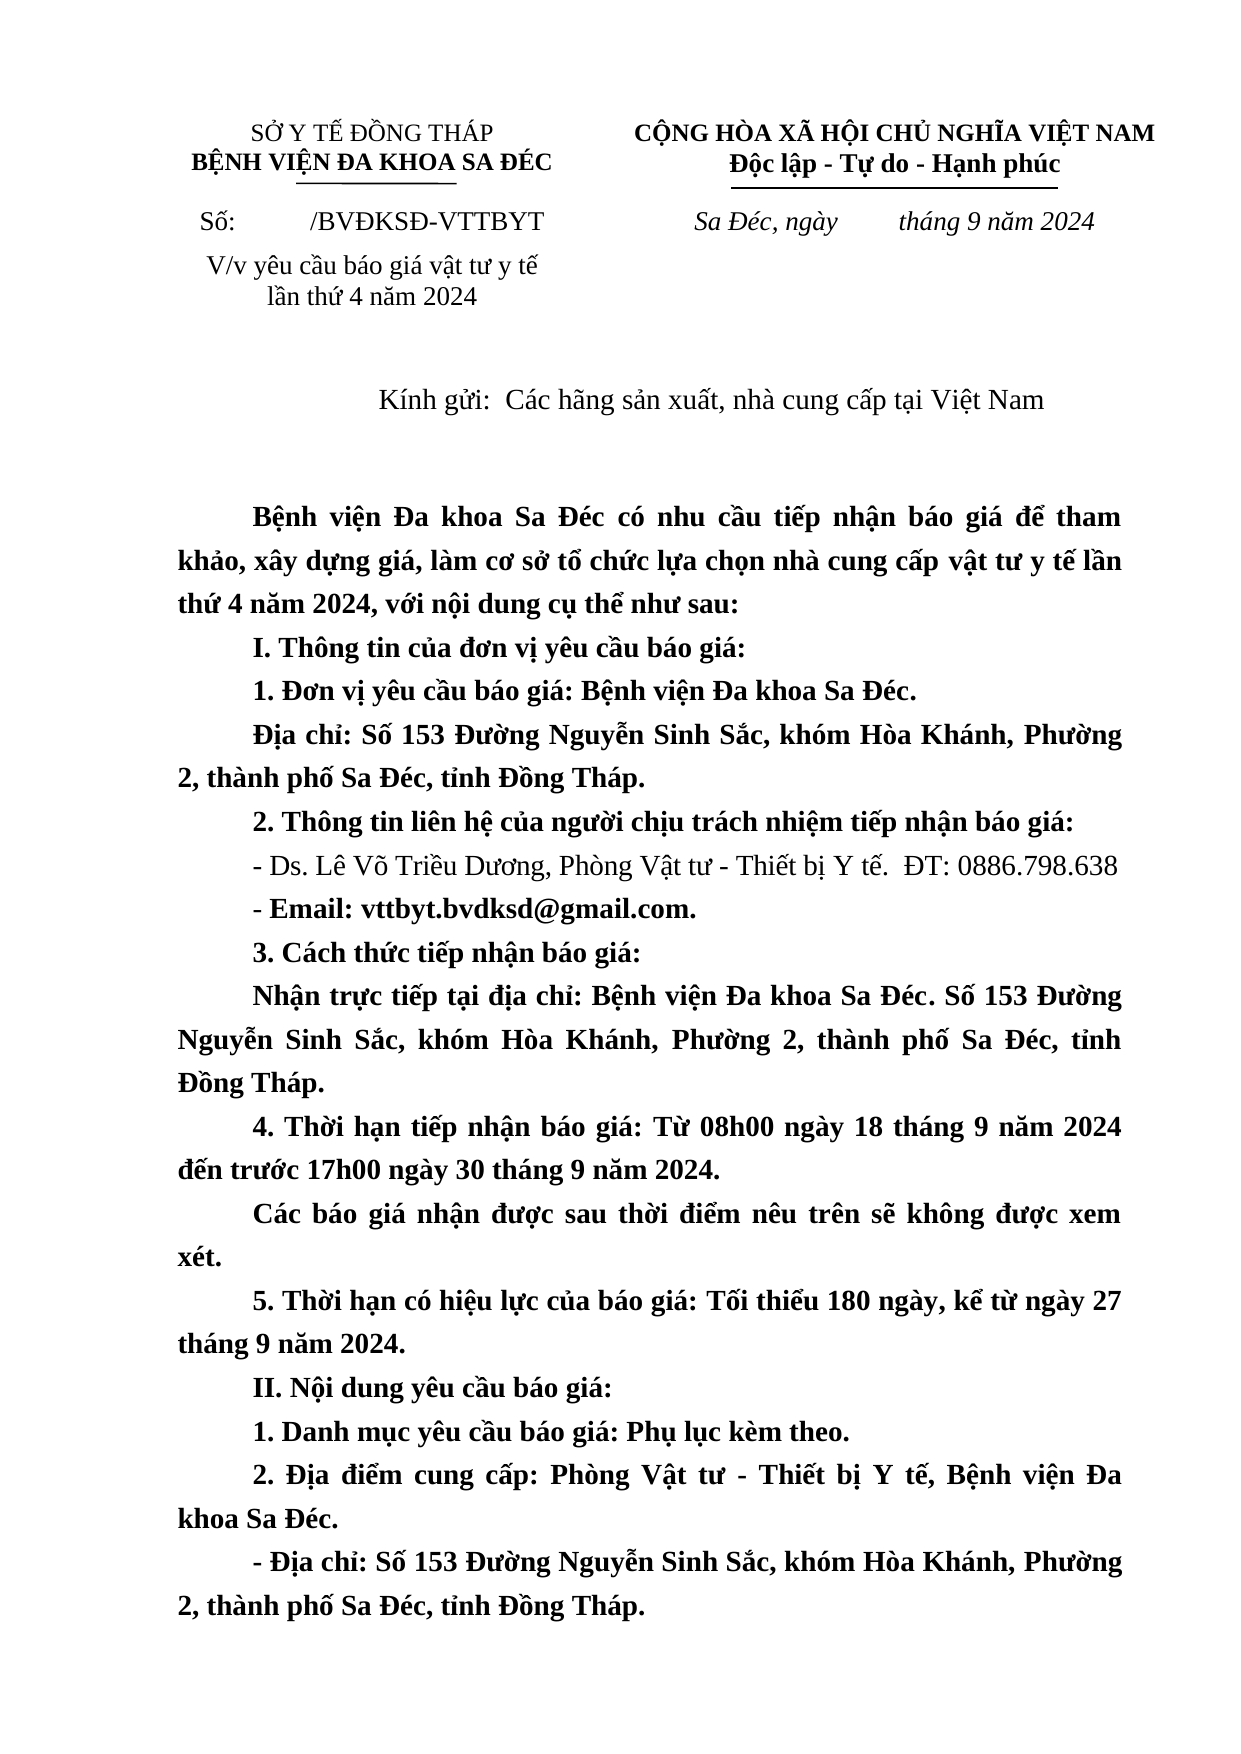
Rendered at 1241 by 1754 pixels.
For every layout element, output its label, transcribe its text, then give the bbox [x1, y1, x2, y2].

text 2. Thông tin liên hệ của người chịu trách nhiệm tiếp nhận báo giá: [177, 804, 1122, 838]
text Các báo giá nhận được sau thời điểm nêu trên sẽ không được xem xét. [177, 1196, 1122, 1273]
table_cell Số: /BVĐKSĐ-VTTBYT V/v yêu cầu báo giá vật tư y tế lần thứ 4 năm 2024 [127, 205, 617, 311]
text Nhận trực tiếp tại địa chỉ: Bệnh viện Đa khoa Sa Đéc. Số 153 Đường Nguyễn Sinh Sắc, khóm Hòa Khánh, Phường 2, thành phố Sa Đéc, tỉnh Đồng Tháp. [177, 978, 1122, 1099]
text 1. Đơn vị yêu cầu báo giá: Bệnh viện Đa khoa Sa Đéc. [177, 673, 1122, 707]
text - Địa chỉ: Số 153 Đường Nguyễn Sinh Sắc, khóm Hòa Khánh, Phường 2, thành phố Sa Đéc, tỉnh Đồng Tháp. [177, 1544, 1122, 1621]
text - Ds. Lê Võ Triều Dương, Phòng Vật tư - Thiết bị Y tế. ĐT: 0886.798.638 [177, 848, 1122, 881]
text - Email: vttbyt.bvdksd@gmail.com. [177, 891, 1122, 925]
text Kính gửi: Các hãng sản xuất, nhà cung cấp tại Việt Nam [177, 382, 1122, 416]
text I. Thông tin của đơn vị yêu cầu báo giá: [177, 630, 1122, 663]
table_header SỞ Y TẾ ĐỒNG THÁP [127, 118, 617, 147]
text 4. Thời hạn tiếp nhận báo giá: Từ 08h00 ngày 18 tháng 9 năm 2024 đến trước 17h00 ngày 30 tháng 9 năm 2024. [177, 1109, 1122, 1186]
text 2. Địa điểm cung cấp: Phòng Vật tư - Thiết bị Y tế, Bệnh viện Đa khoa Sa Đéc. [177, 1457, 1122, 1534]
text 3. Cách thức tiếp nhận báo giá: [177, 935, 1122, 968]
text 1. Danh mục yêu cầu báo giá: Phụ lục kèm theo. [177, 1414, 1122, 1447]
table_header CỘNG HÒA XÃ HỘI CHỦ NGHĨA VIỆT NAM [617, 118, 1172, 147]
table_cell Sa Đéc, ngày tháng 9 năm 2024 [617, 205, 1172, 311]
text Địa chỉ: Số 153 Đường Nguyễn Sinh Sắc, khóm Hòa Khánh, Phường 2, thành phố Sa Đéc, tỉnh Đồng Tháp. [177, 717, 1122, 794]
text Bệnh viện Đa khoa Sa Đéc có nhu cầu tiếp nhận báo giá để tham khảo, xây dựng giá, làm cơ sở tổ chức lựa chọn nhà cung cấp vật tư y tế lần thứ 4 năm 2024, với nội dung cụ thể như sau: [177, 499, 1122, 620]
text 5. Thời hạn có hiệu lực của báo giá: Tối thiểu 180 ngày, kể từ ngày 27 tháng 9 năm 2024. [177, 1283, 1122, 1360]
table_cell BỆNH VIỆN ĐA KHOA SA ĐÉC [127, 147, 617, 205]
text II. Nội dung yêu cầu báo giá: [177, 1370, 1122, 1404]
table_cell Độc lập - Tự do - Hạnh phúc [617, 147, 1172, 205]
